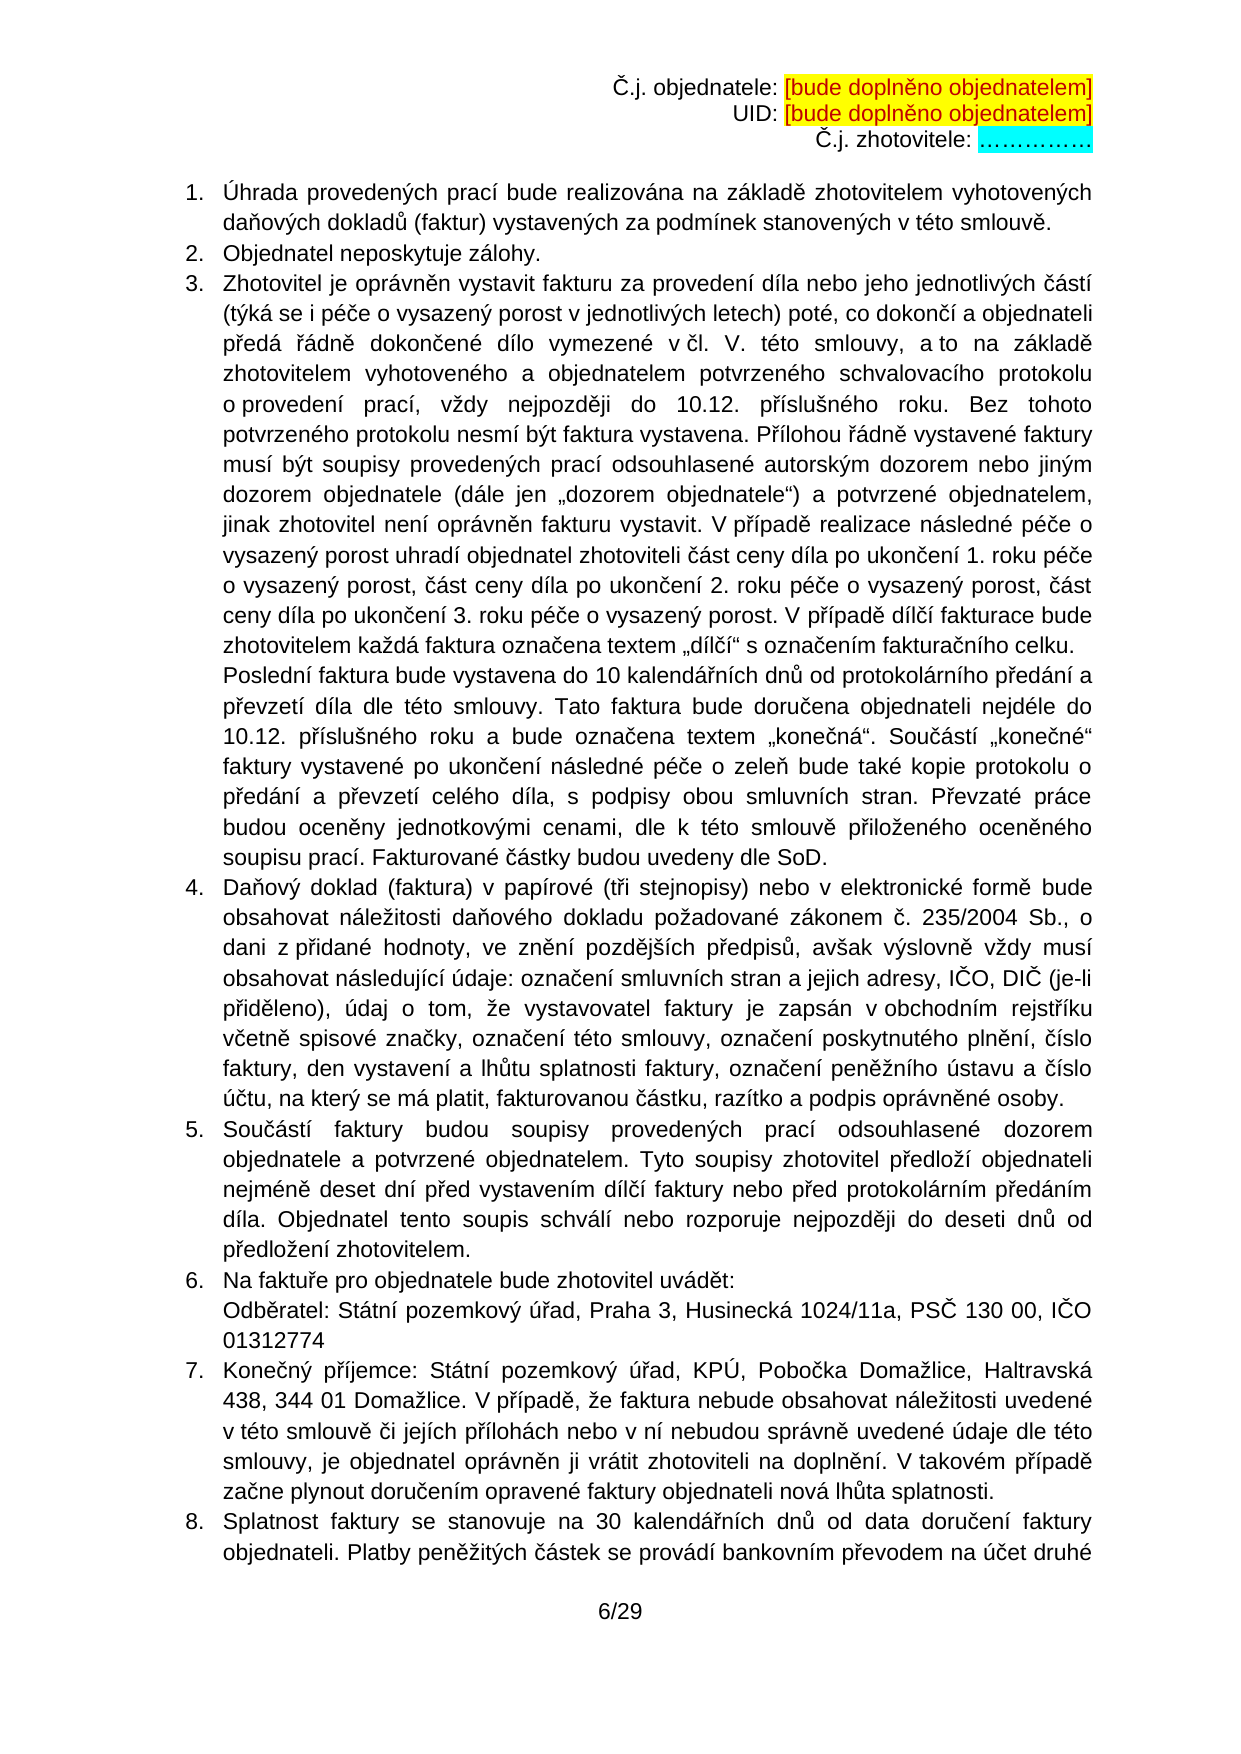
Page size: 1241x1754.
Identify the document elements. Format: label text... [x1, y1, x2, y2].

list Na faktuře pro objednatele bude zhotovitel uvádět: [185, 1267, 1093, 1293]
list Objednatel neposkytuje zálohy. [185, 239, 1093, 266]
list Konečný příjemce: Státní pozemkový úřad, KPÚ, Pobočka Domažlice, Haltravská 438, 344 01 Domažlice. V případě, že faktura nebude obsahovat náležitosti uvedené v této smlouvě či jejích přílohách nebo v ní nebudou správně uvedené údaje dle této smlouvy, je objednatel oprávněn ji vrátit zhotoviteli na doplnění. V takovém případě začne plynout doručením opravené faktury objednateli nová lhůta splatnosti. [185, 1357, 1093, 1504]
list Úhrada provedených prací bude realizována na základě zhotovitelem vyhotovených daňových dokladů (faktur) vystavených za podmínek stanovených v této smlouvě. [185, 179, 1093, 236]
list Odběratel: Státní pozemkový úřad, Praha 3, Husinecká 1024/11a, PSČ 130 00, IČO 01312774 [223, 1297, 1093, 1353]
list Poslední faktura bude vystavena do 10 kalendářních dnů od protokolárního předání a převzetí díla dle této smlouvy. Tato faktura bude doručena objednateli nejdéle do 10.12. příslušného roku a bude označena textem „konečná“. Součástí „konečné“ faktury vystavené po ukončení následné péče o zeleň bude také kopie protokolu o předání a převzetí celého díla, s podpisy obou smluvních stran. Převzaté práce budou oceněny jednotkovými cenami, dle k této smlouvě přiloženého oceněného soupisu prací. Fakturované částky budou uvedeny dle SoD. [223, 662, 1093, 870]
list Zhotovitel je oprávněn vystavit fakturu za provedení díla nebo jeho jednotlivých částí (týká se i péče o vysazený porost v jednotlivých letech) poté, co dokončí a objednateli předá řádně dokončené dílo vymezené v čl. V. této smlouvy, a to na základě zhotovitelem vyhotoveného a objednatelem potvrzeného schvalovacího protokolu o provedení prací, vždy nejpozději do 10.12. příslušného roku. Bez tohoto potvrzeného protokolu nesmí být faktura vystavena. Přílohou řádně vystavené faktury musí být soupisy provedených prací odsouhlasené autorským dozorem nebo jiným dozorem objednatele (dále jen „dozorem objednatele“) a potvrzené objednatelem, jinak zhotovitel není oprávněn fakturu vystavit. V případě realizace následné péče o vysazený porost uhradí objednatel zhotoviteli část ceny díla po ukončení 1. roku péče o vysazený porost, část ceny díla po ukončení 2. roku péče o vysazený porost, část ceny díla po ukončení 3. roku péče o vysazený porost. V případě dílčí fakturace bude zhotovitelem každá faktura označena textem „dílčí“ s označením fakturačního celku. [185, 270, 1093, 659]
list Daňový doklad (faktura) v papírové (tři stejnopisy) nebo v elektronické formě bude obsahovat náležitosti daňového dokladu požadované zákonem č. 235/2004 Sb., o dani z přidané hodnoty, ve znění pozdějších předpisů, avšak výslovně vždy musí obsahovat následující údaje: označení smluvních stran a jejich adresy, IČO, DIČ (je-li přiděleno), údaj o tom, že vystavovatel faktury je zapsán v obchodním rejstříku včetně spisové značky, označení této smlouvy, označení poskytnutého plnění, číslo faktury, den vystavení a lhůtu splatnosti faktury, označení peněžního ústavu a číslo účtu, na který se má platit, fakturovanou částku, razítko a podpis oprávněné osoby. [185, 874, 1093, 1112]
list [185, 1508, 1093, 1565]
list Součástí faktury budou soupisy provedených prací odsouhlasené dozorem objednatele a potvrzené objednatelem. Tyto soupisy zhotovitel předloží objednateli nejméně deset dní před vystavením dílčí faktury nebo před protokolárním předáním díla. Objednatel tento soupis schválí nebo rozporuje nejpozději do deseti dnů od předložení zhotovitelem. [185, 1116, 1093, 1263]
